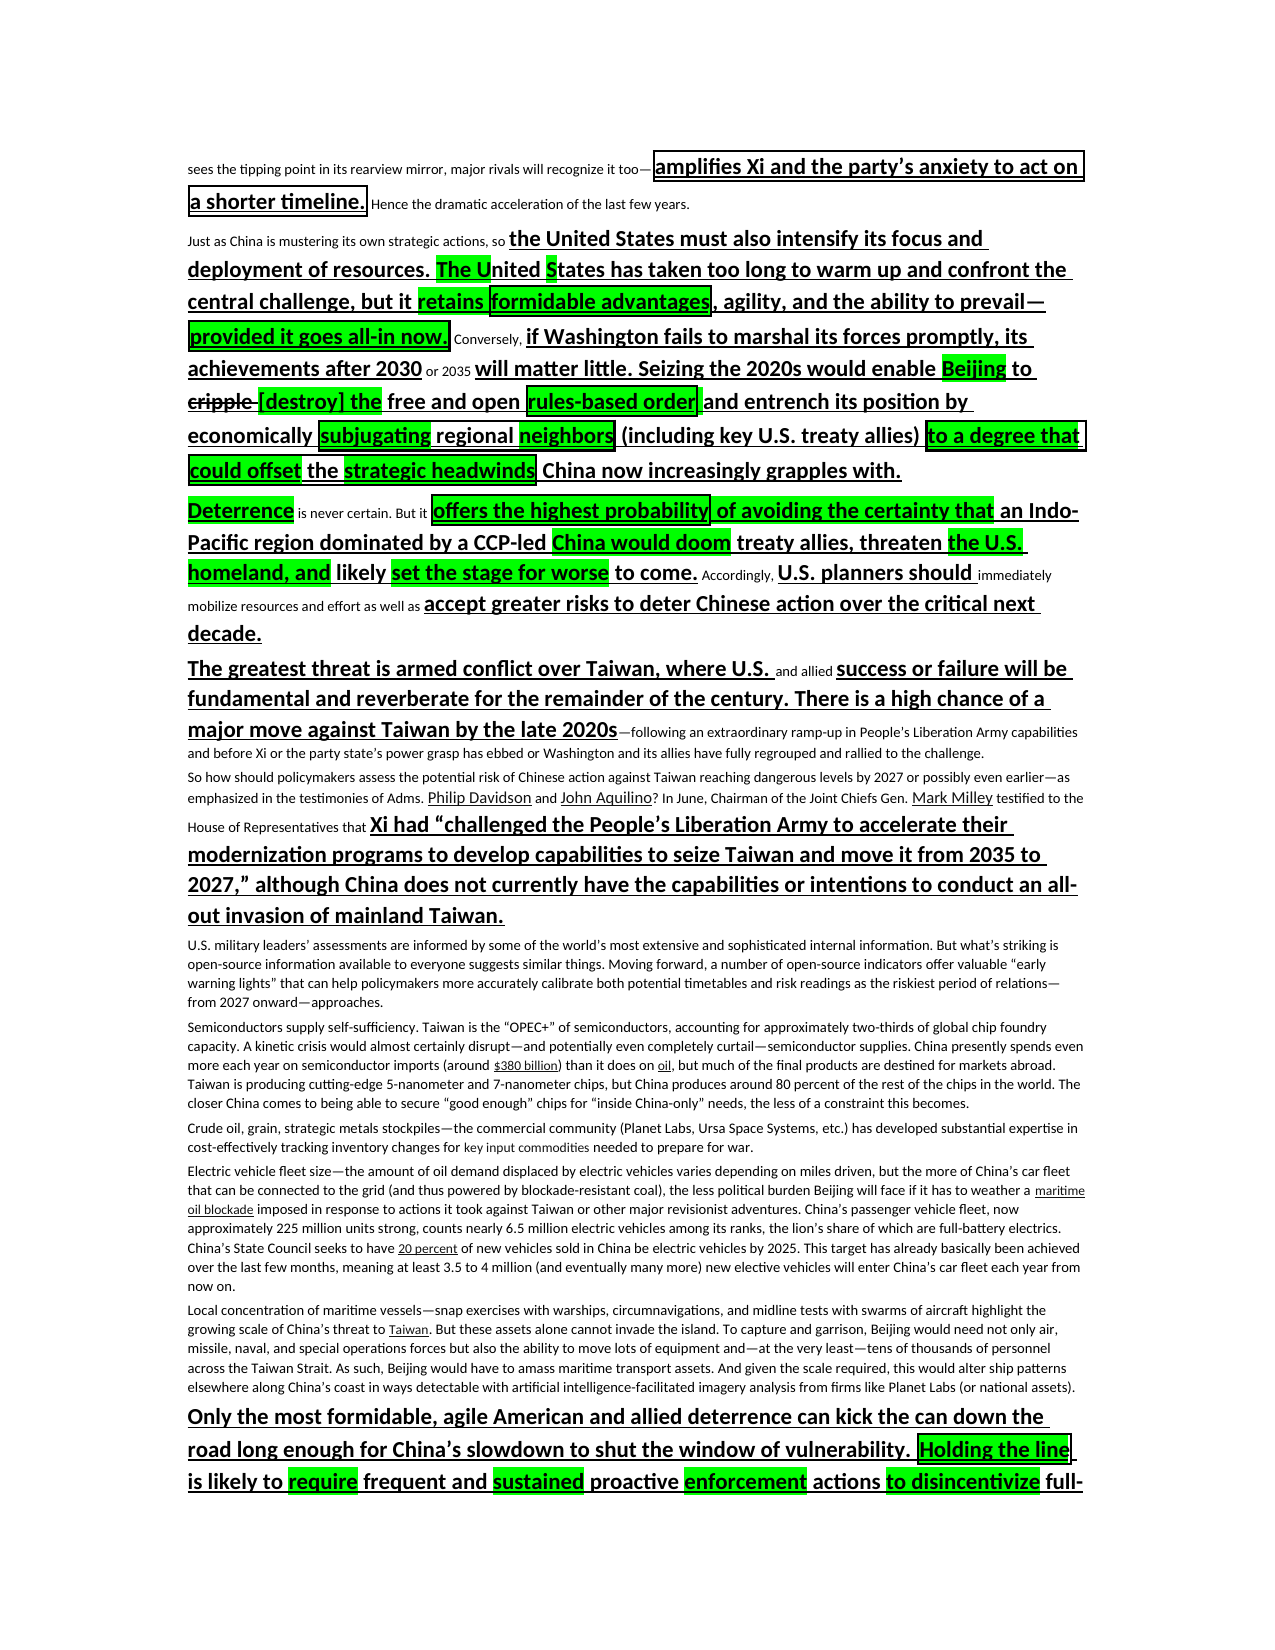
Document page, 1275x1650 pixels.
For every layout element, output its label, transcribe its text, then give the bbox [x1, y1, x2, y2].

text Crude oil, grain, strategic metals stockpiles—the commercial community (Planet Labs, Ursa Space Systems, etc.) has developed substantial expertise in cost-effectively tracking inventory changes for key input commodities needed to prepare for war. [187, 1119, 1087, 1156]
text Local concentration of maritime vessels—snap exercises with warships, circumnavigations, and midline tests with swarms of aircraft highlight the growing scale of China’s threat to Taiwan. But these assets alone cannot invade the island. To capture and garrison, Beijing would need not only air, missile, naval, and special operations forces but also the ability to move lots of equipment and—at the very least—tens of thousands of personnel across the Taiwan Strait. As such, Beijing would have to amass maritime transport assets. And given the scale required, this would alter ship patterns elsewhere along China’s coast in ways detectable with artificial intelligence-facilitated imagery analysis from firms like Planet Labs (or national assets). [187, 1301, 1087, 1396]
text Semiconductors supply self-sufficiency. Taiwan is the “OPEC+” of semiconductors, accounting for approximately two-thirds of global chip foundry capacity. A kinetic crisis would almost certainly disrupt—and potentially even completely curtail—semiconductor supplies. China presently spends even more each year on semiconductor imports (around $380 billion) than it does on oil, but much of the final products are destined for markets abroad. Taiwan is producing cutting-edge 5-nanometer and 7-nanometer chips, but China produces around 80 percent of the rest of the chips in the world. The closer China comes to being able to secure “good enough” chips for “inside China-only” needs, the less of a constraint this becomes. [187, 1018, 1087, 1112]
text U.S. military leaders’ assessments are informed by some of the world’s most extensive and sophisticated internal information. But what’s striking is open-source information available to everyone suggests similar things. Moving forward, a number of open-source indicators offer valuable “early warning lights” that can help policymakers more accurately calibrate both potential timetables and risk readings as the riskiest period of relations—from 2027 onward—approaches. [187, 936, 1087, 1011]
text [187, 150, 1087, 217]
text Deterrence is never certain. But it offers the highest probability of avoiding the certainty that an Indo-Pacific region dominated by a CCP-led China would doom treaty allies, threaten the U.S. homeland, and likely set the stage for worse to come. Accordingly, U.S. planners should immediately mobilize resources and effort as well as accept greater risks to deter Chinese action over the critical next decade. [187, 494, 1087, 647]
text So how should policymakers assess the potential risk of Chinese action against Taiwan reaching dangerous levels by 2027 or possibly even earlier—as emphasized in the testimonies of Adms. Philip Davidson and John Aquilino? In June, Chairman of the Joint Chiefs Gen. Mark Milley testified to the House of Representatives that Xi had “challenged the People’s Liberation Army to accelerate their modernization programs to develop capabilities to seize Taiwan and move it from 2035 to 2027,” although China does not currently have the capabilities or intentions to conduct an all-out invasion of mainland Taiwan. [187, 768, 1087, 929]
text Electric vehicle fleet size—the amount of oil demand displaced by electric vehicles varies depending on miles driven, but the more of China’s car fleet that can be connected to the grid (and thus powered by blockade-resistant coal), the less political burden Beijing will face if it has to weather a maritime oil blockade imposed in response to actions it took against Taiwan or other major revisionist adventures. China’s passenger vehicle fleet, now approximately 225 million units strong, counts nearly 6.5 million electric vehicles among its ranks, the lion’s share of which are full-battery electrics. China’s State Council seeks to have 20 percent of new vehicles sold in China be electric vehicles by 2025. This target has already basically been achieved over the last few months, meaning at least 3.5 to 4 million (and eventually many more) new elective vehicles will enter China’s car fleet each year from now on. [187, 1162, 1087, 1295]
text Just as China is mustering its own strategic actions, so the United States must also intensify its focus and deployment of resources. The United States has taken too long to warm up and confront the central challenge, but it retains formidable advantages, agility, and the ability to prevail—provided it goes all-in now. Conversely, if Washington fails to marshal its forces promptly, its achievements after 2030 or 2035 will matter little. Seizing the 2020s would enable Beijing to cripple [destroy] the free and open rules-based order and entrench its position by economically subjugating regional neighbors (including key U.S. treaty allies) to a degree that could offset the strategic headwinds China now increasingly grapples with. [187, 224, 1087, 446]
text The greatest threat is armed conflict over Taiwan, where U.S. and allied success or failure will be fundamental and reverberate for the remainder of the century. There is a high chance of a major move against Taiwan by the late 2020s—following an extraordinary ramp-up in People’s Liberation Army capabilities and before Xi or the party state’s power grasp has ebbed or Washington and its allies have fully regrouped and rallied to the challenge. [187, 654, 1087, 762]
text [187, 1402, 1087, 1495]
